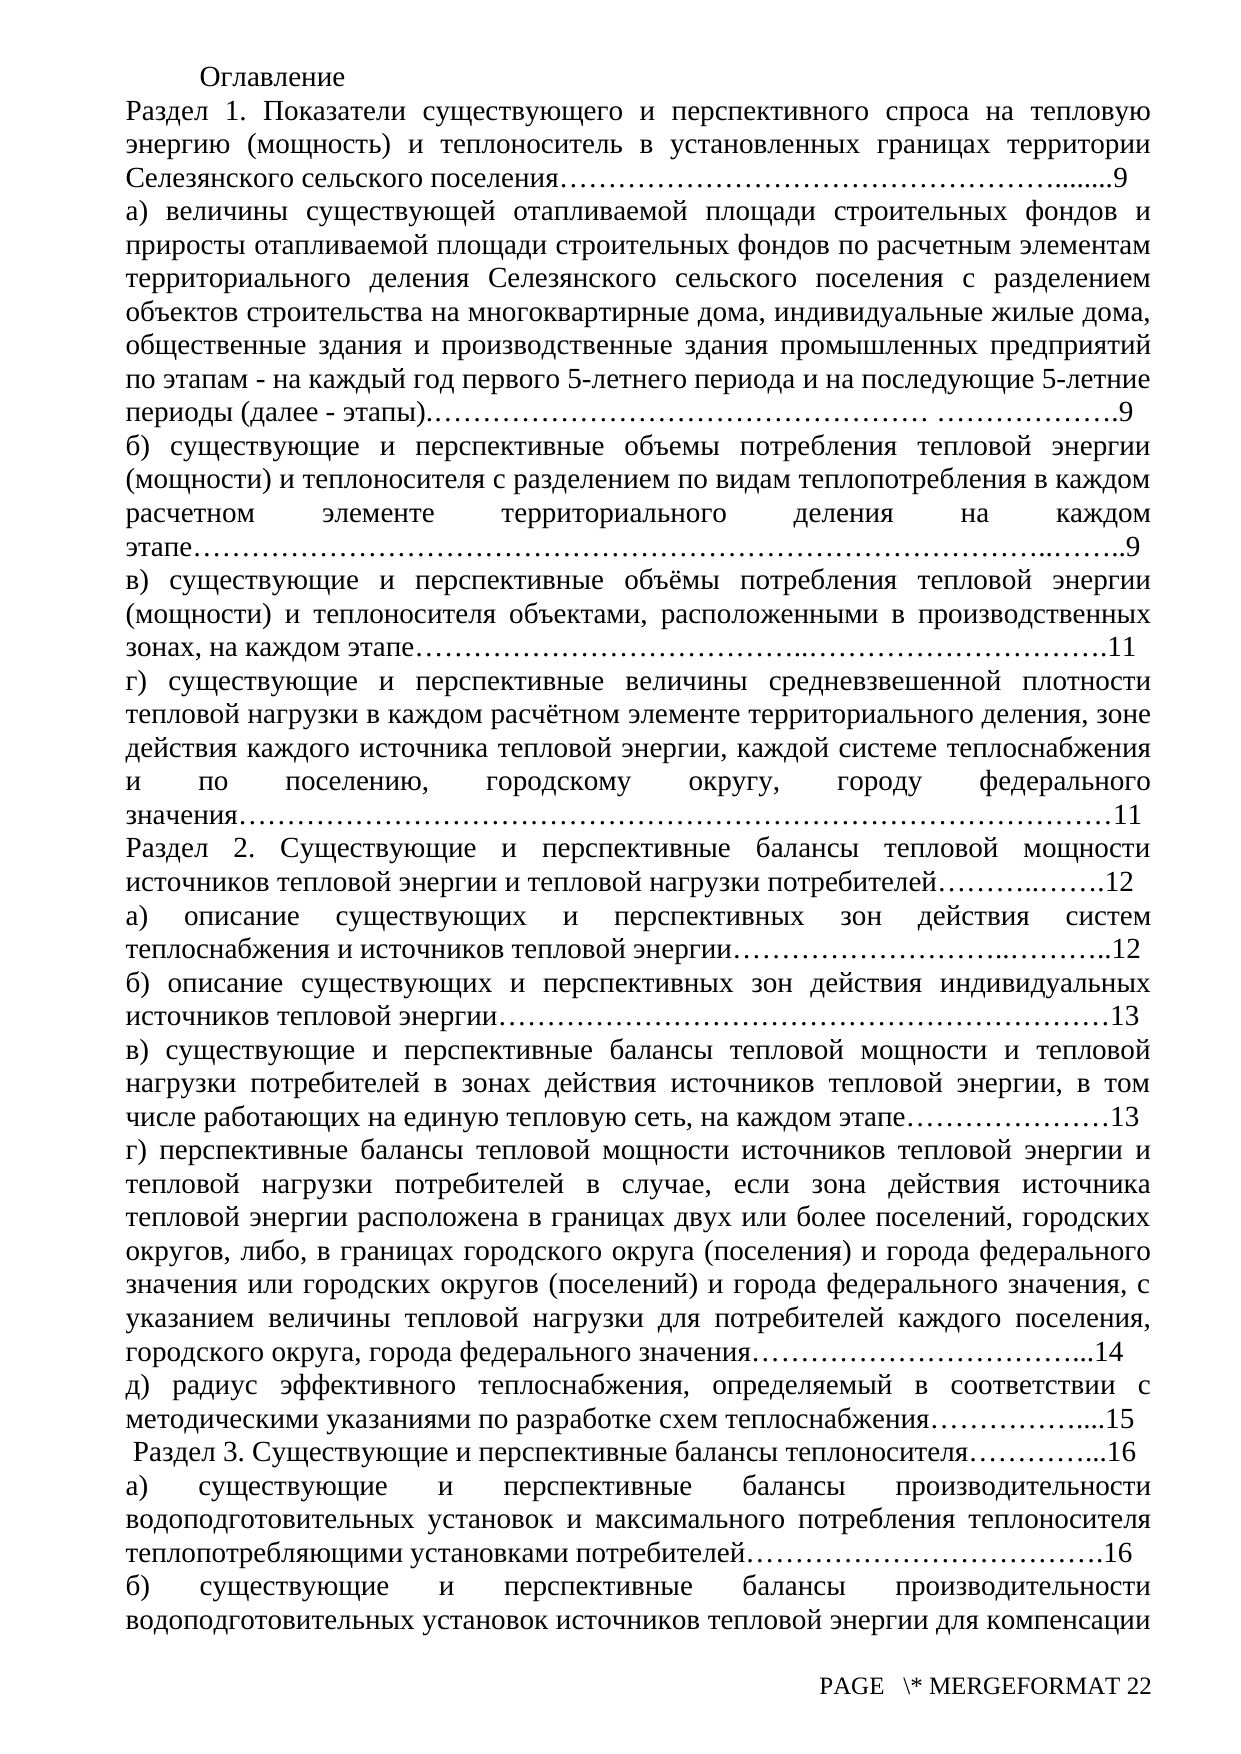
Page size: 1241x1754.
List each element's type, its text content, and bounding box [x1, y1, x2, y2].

text а) описание существующих и перспективных зон действия систем теплоснабжения и источников тепловой энергии………………………..………..12 [125, 898, 1152, 965]
text д) радиус эффективного теплоснабжения, определяемый в соответствии с методическими указаниями по разработке схем теплоснабжения……………....15 [125, 1367, 1152, 1434]
text г) существующие и перспективные величины средневзвешенной плотности тепловой нагрузки в каждом расчётном элементе территориального деления, зоне действия каждого источника тепловой энергии, каждой системе теплоснабжения и по поселению, городскому округу, городу федерального значения………………………………………………………………………………11 [125, 663, 1152, 831]
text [125, 1568, 1152, 1636]
text б) существующие и перспективные объемы потребления тепловой энергии (мощности) и теплоносителя с разделением по видам теплопотребления в каждом расчетном элементе территориального деления на каждом этапе……………………………………………………………………………..……..9 [125, 428, 1152, 562]
text а) существующие и перспективные балансы производительности водоподготовительных установок и максимального потребления теплоносителя теплопотребляющими установками потребителей……………………………….16 [125, 1468, 1152, 1568]
text г) перспективные балансы тепловой мощности источников тепловой энергии и тепловой нагрузки потребителей в случае, если зона действия источника тепловой энергии расположена в границах двух или более поселений, городских округов, либо, в границах городского округа (поселения) и города федерального значения или городских округов (поселений) и города федерального значения, с указанием величины тепловой нагрузки для потребителей каждого поселения, городского округа, города федерального значения……………………………...14 [125, 1132, 1152, 1367]
text Оглавление [125, 59, 1152, 93]
text б) описание существующих и перспективных зон действия индивидуальных источников тепловой энергии………………………………………………………13 [125, 965, 1152, 1032]
text а) величины существующей отапливаемой площади строительных фондов и приросты отапливаемой площади строительных фондов по расчетным элементам территориального деления Селезянского сельского поселения с разделением объектов строительства на многоквартирные дома, индивидуальные жилые дома, общественные здания и производственные здания промышленных предприятий по этапам - на каждый год первого 5-летнего периода и на последующие 5-летние периоды (далее - этапы).…………………………………………… ……………….9 [125, 193, 1152, 428]
text Раздел 1. Показатели существующего и перспективного спроса на тепловую энергию (мощность) и теплоноситель в установленных границах территории Селезянского сельского поселения……………………………………………........9 [125, 93, 1152, 193]
text Раздел 3. Существующие и перспективные балансы теплоносителя…………...16 [125, 1434, 1152, 1468]
text в) существующие и перспективные балансы тепловой мощности и тепловой нагрузки потребителей в зонах действия источников тепловой энергии, в том числе работающих на единую тепловую сеть, на каждом этапе…………………13 [125, 1032, 1152, 1132]
text Раздел 2. Существующие и перспективные балансы тепловой мощности источников тепловой энергии и тепловой нагрузки потребителей………..…….12 [125, 831, 1152, 898]
text в) существующие и перспективные объёмы потребления тепловой энергии (мощности) и теплоносителя объектами, расположенными в производственных зонах, на каждом этапе…………………………………..………………………….11 [125, 562, 1152, 663]
